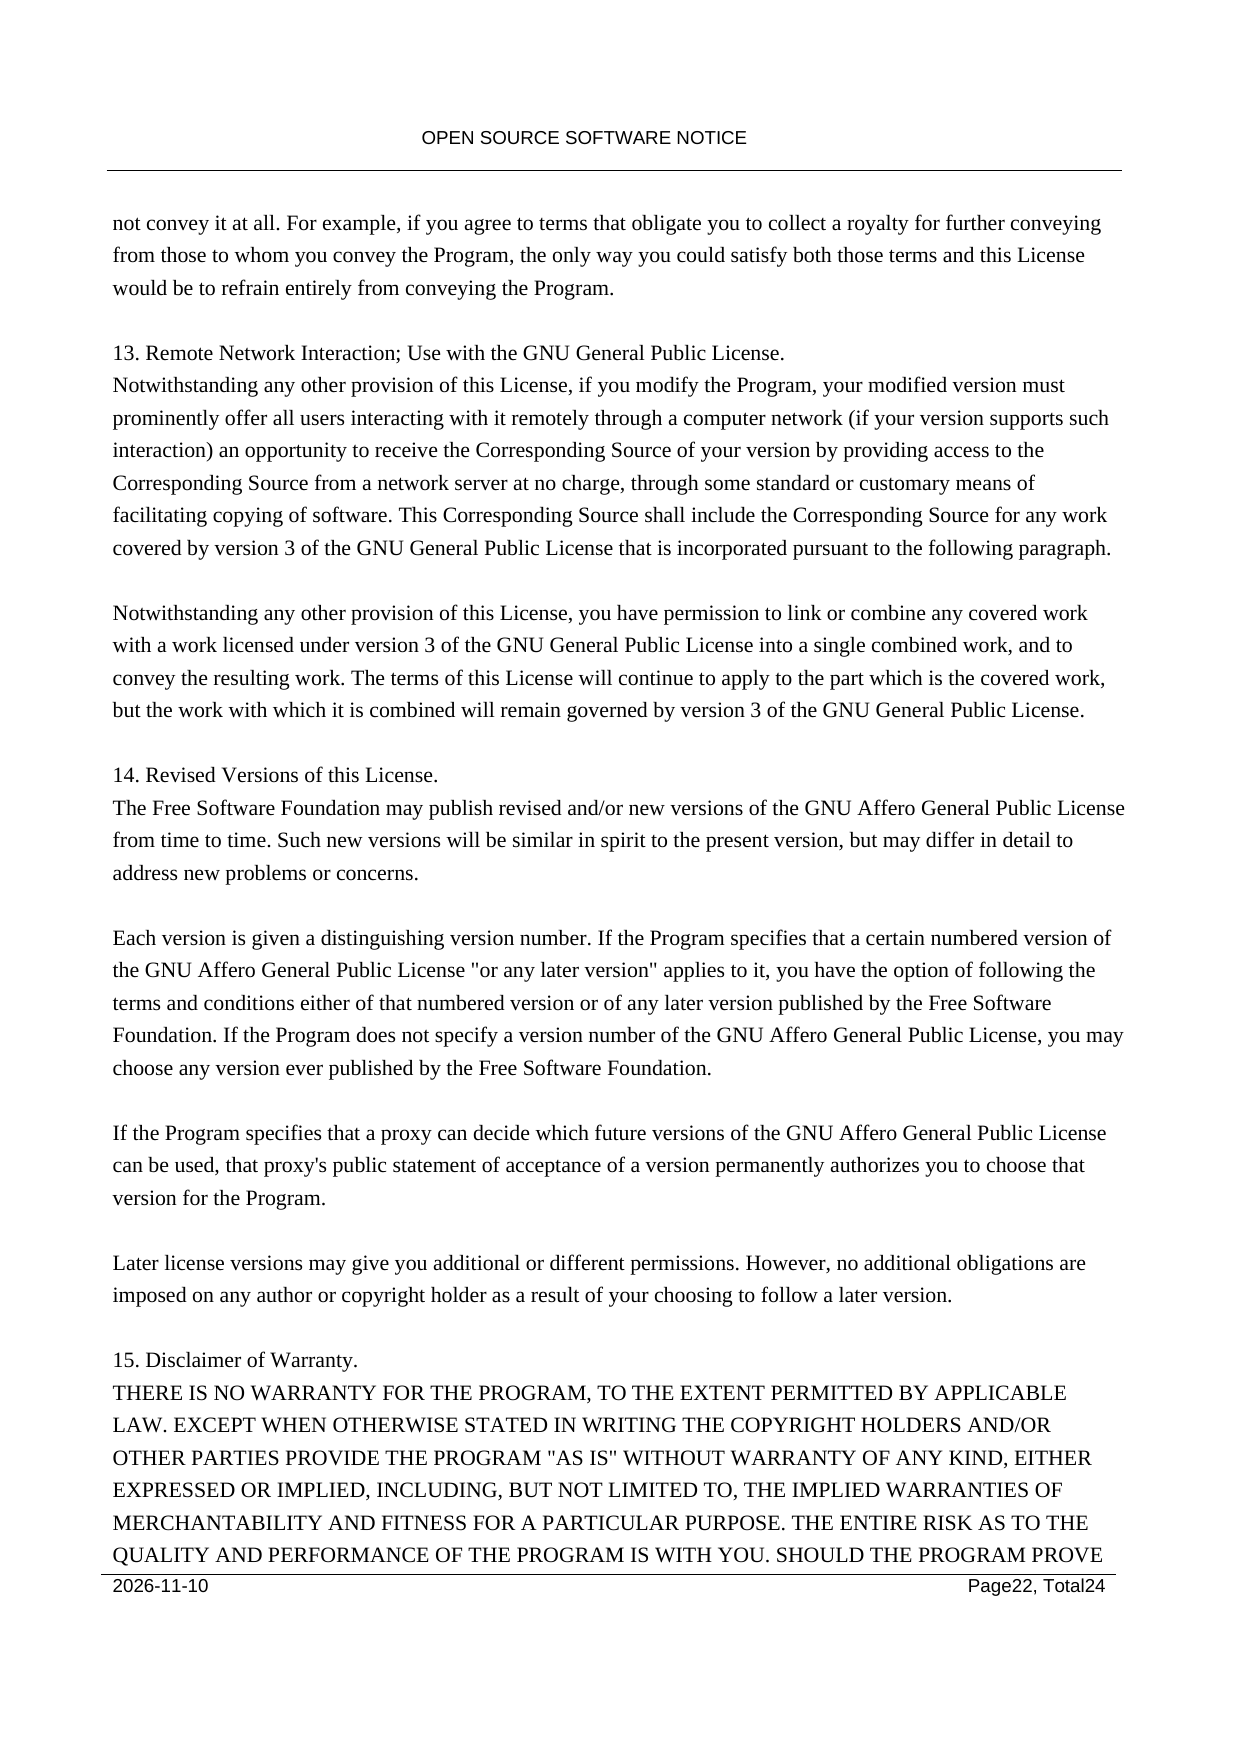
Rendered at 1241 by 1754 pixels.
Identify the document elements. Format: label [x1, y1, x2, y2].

text [112, 206, 1128, 1571]
